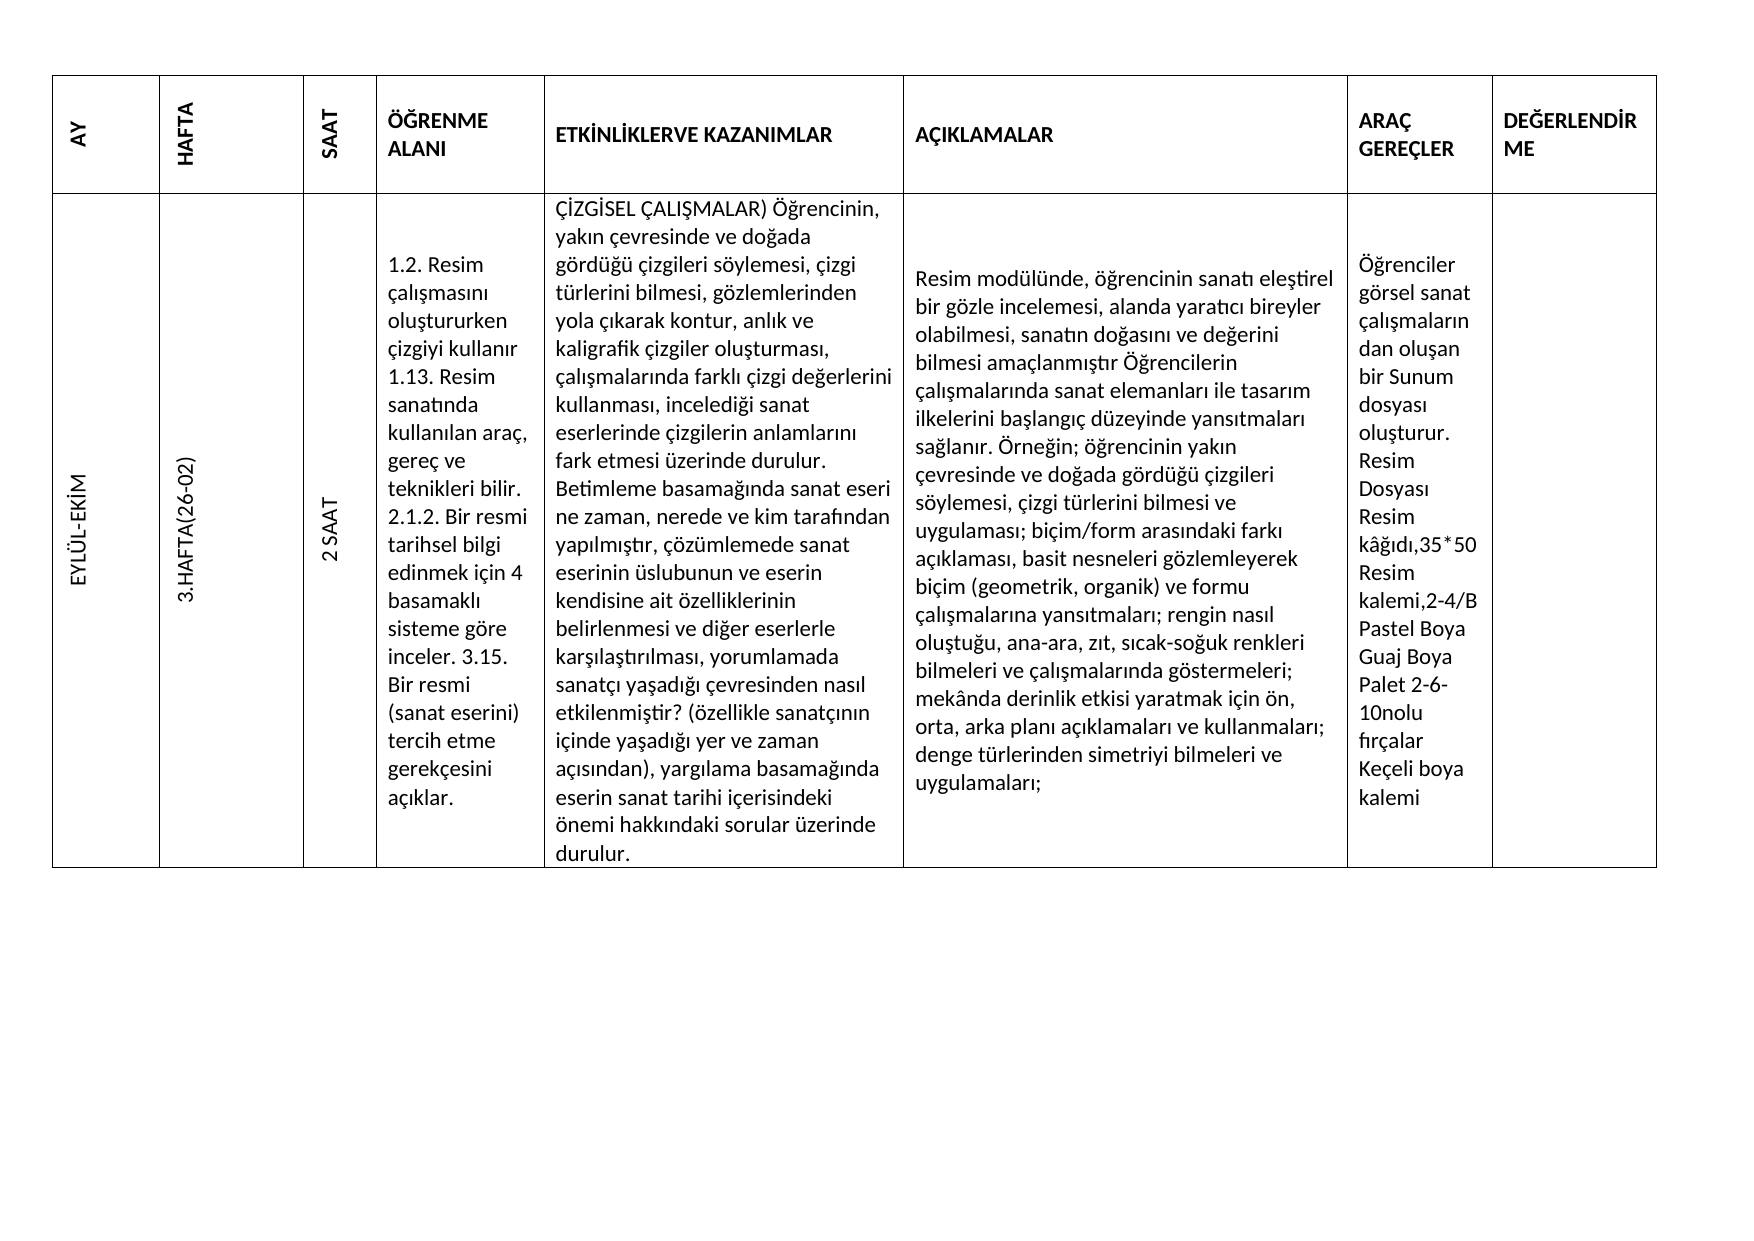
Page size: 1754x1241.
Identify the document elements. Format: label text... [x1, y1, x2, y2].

table_header SAAT [304, 76, 376, 193]
table_header AY [53, 76, 159, 193]
table_cell EYLÜL-EKİM [53, 194, 159, 867]
table_cell ÇİZGİSEL ÇALIŞMALAR) Öğrencinin, yakın çevresinde ve doğada gördüğü çizgileri söylemesi, çizgi türlerini bilmesi, gözlemlerinden yola çıkarak kontur, anlık ve kaligrafik çizgiler oluşturması, çalışmalarında farklı çizgi değerlerini kullanması, incelediği sanat eserlerinde çizgilerin anlamlarını fark etmesi üzerinde durulur. Betimleme basamağında sanat eseri ne zaman, nerede ve kim tarafından yapılmıştır, çözümlemede sanat eserinin üslubunun ve eserin kendisine ait özelliklerinin belirlenmesi ve diğer eserlerle karşılaştırılması, yorumlamada sanatçı yaşadığı çevresinden nasıl etkilenmiştir? (özellikle sanatçının içinde yaşadığı yer ve zaman açısından), yargılama basamağında eserin sanat tarihi içerisindeki önemi hakkındaki sorular üzerinde durulur. [545, 194, 903, 867]
table_header DEĞERLENDİRME [1493, 76, 1656, 193]
table_header ETKİNLİKLERVE KAZANIMLAR [545, 76, 903, 193]
table_cell Resim modülünde, öğrencinin sanatı eleştirel bir gözle incelemesi, alanda yaratıcı bireyler olabilmesi, sanatın doğasını ve değerini bilmesi amaçlanmıştır Öğrencilerin çalışmalarında sanat elemanları ile tasarım ilkelerini başlangıç düzeyinde yansıtmaları sağlanır. Örneğin; öğrencinin yakın çevresinde ve doğada gördüğü çizgileri söylemesi, çizgi türlerini bilmesi ve uygulaması; biçim/form arasındaki farkı açıklaması, basit nesneleri gözlemleyerek biçim (geometrik, organik) ve formu çalışmalarına yansıtmaları; rengin nasıl oluştuğu, ana-ara, zıt, sıcak-soğuk renkleri bilmeleri ve çalışmalarında göstermeleri; mekânda derinlik etkisi yaratmak için ön, orta, arka planı açıklamaları ve kullanmaları; denge türlerinden simetriyi bilmeleri ve uygulamaları; [904, 194, 1347, 867]
table_cell 1.2. Resim çalışmasını oluştururken çizgiyi kullanır 1.13. Resim sanatında kullanılan araç, gereç ve teknikleri bilir. 2.1.2. Bir resmi tarihsel bilgi edinmek için 4 basamaklı sisteme göre inceler. 3.15. Bir resmi (sanat eserini) tercih etme gerekçesini açıklar. [377, 194, 544, 867]
table_cell [1493, 194, 1656, 867]
table_cell 3.HAFTA(26-02) [160, 194, 303, 867]
table_header ÖĞRENME ALANI [377, 76, 544, 193]
table_cell 2 SAAT [304, 194, 376, 867]
table_header AÇIKLAMALAR [904, 76, 1347, 193]
table_header HAFTA [160, 76, 303, 193]
table_cell Öğrenciler görsel sanat çalışmalarından oluşan bir Sunum dosyası oluşturur. Resim Dosyası Resim kâğıdı,35*50 Resim kalemi,2-4/B Pastel Boya Guaj Boya Palet 2-6-10nolu fırçalar Keçeli boya kalemi [1348, 194, 1492, 867]
table_header ARAÇ GEREÇLER [1348, 76, 1492, 193]
